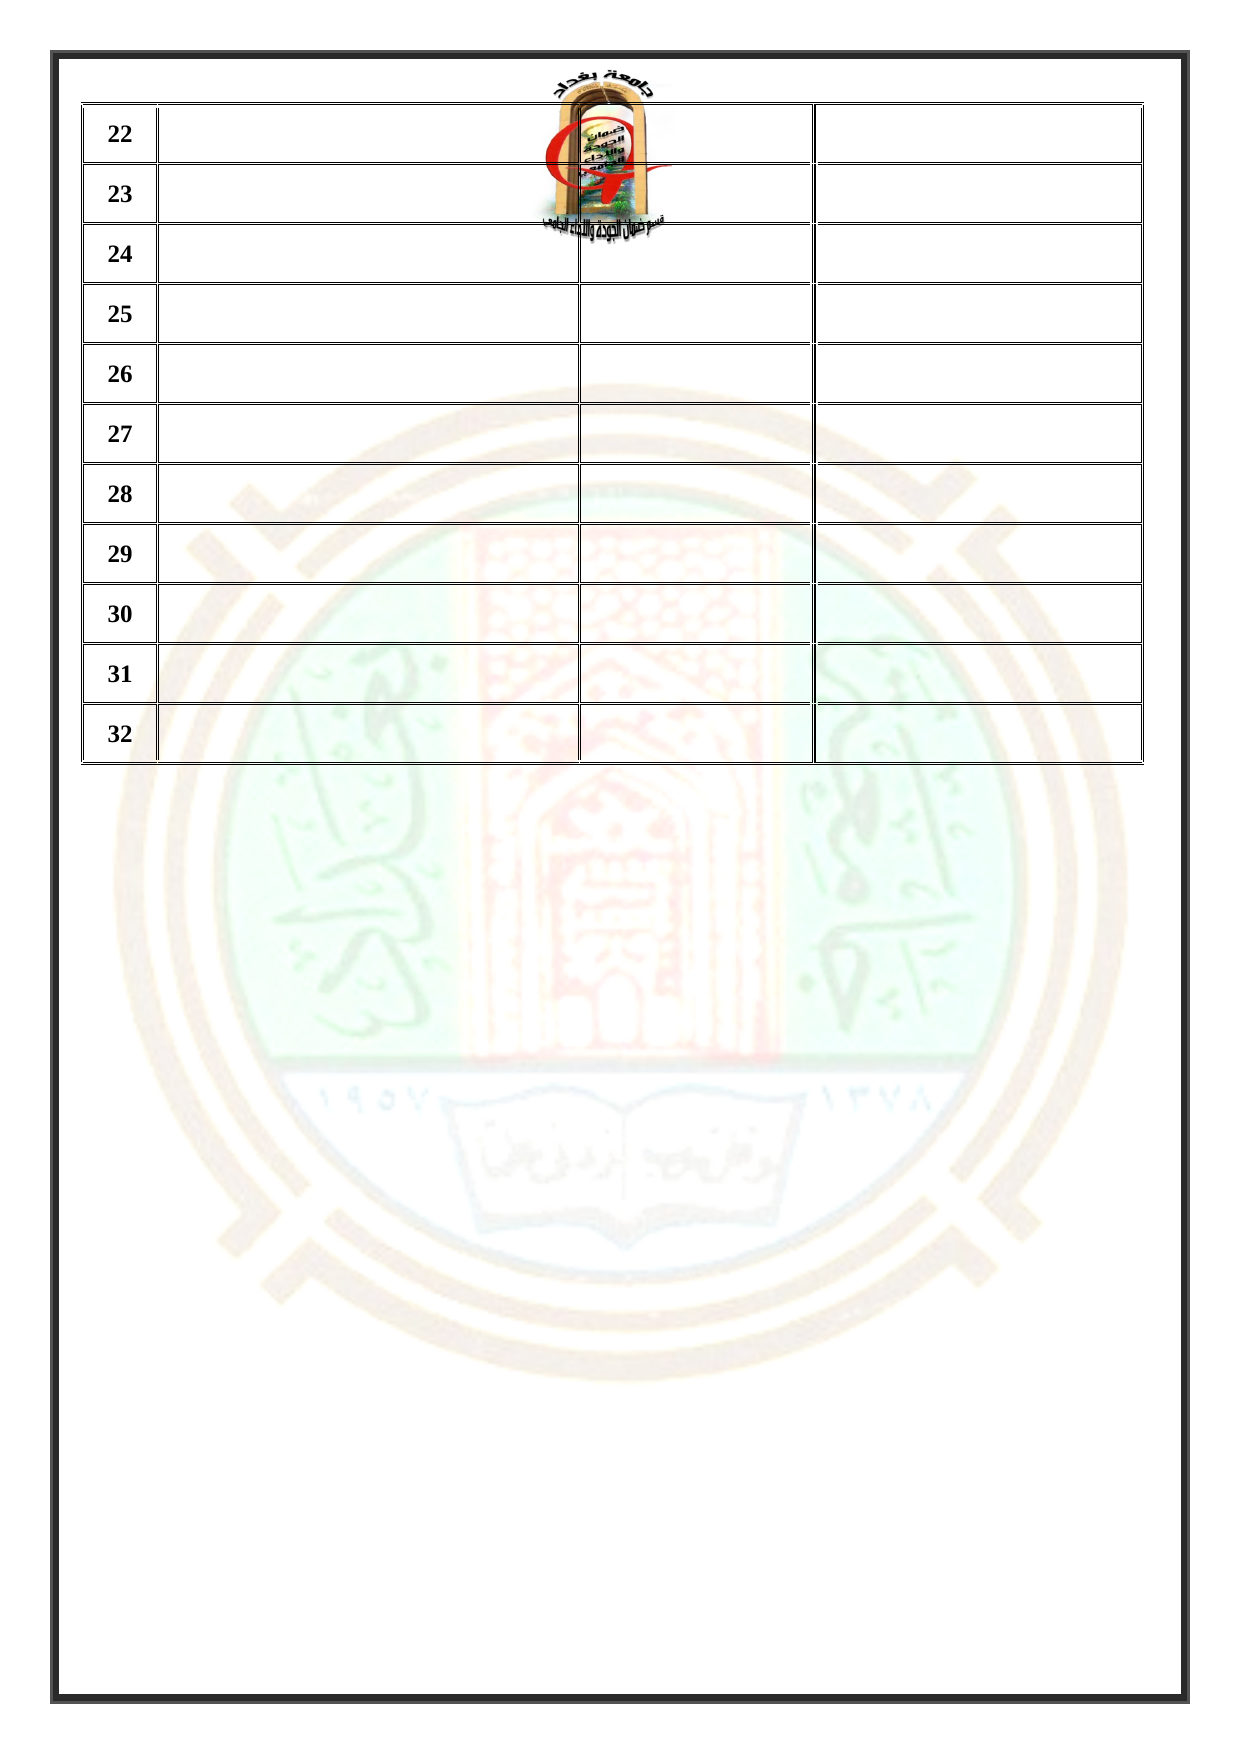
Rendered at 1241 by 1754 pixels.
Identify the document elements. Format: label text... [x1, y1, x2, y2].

table_cell 22 [83, 103, 158, 162]
table_cell 23 [84, 165, 156, 222]
table_cell [814, 642, 1142, 702]
table_cell [159, 165, 578, 222]
table_cell [159, 465, 578, 522]
table_cell [580, 522, 814, 582]
table_cell [580, 462, 814, 522]
table_cell [814, 162, 1142, 222]
table_cell [814, 522, 1142, 582]
table_cell [580, 105, 812, 162]
table_cell [814, 282, 1142, 342]
table_cell [580, 342, 814, 402]
table_cell [159, 345, 578, 402]
table_cell [158, 105, 579, 162]
table_cell [580, 402, 814, 462]
table_cell [159, 405, 578, 462]
table_cell [814, 462, 1142, 522]
table_cell [814, 342, 1142, 402]
table_cell [816, 105, 1142, 162]
table_cell [580, 282, 814, 342]
table_cell 31 [84, 645, 156, 702]
table_cell 30 [84, 585, 156, 642]
table_cell 26 [84, 345, 156, 402]
table_cell [158, 705, 579, 762]
table_cell [814, 222, 1142, 282]
table_cell 29 [84, 525, 156, 582]
table_cell [814, 702, 1142, 762]
table_cell 27 [84, 405, 156, 462]
table_cell 32 [83, 702, 158, 762]
table_cell [580, 642, 814, 702]
picture [532, 67, 677, 102]
table_cell 25 [84, 285, 156, 342]
table_cell [580, 702, 814, 762]
table_cell [159, 525, 578, 582]
table_cell 28 [84, 465, 156, 522]
table_cell [159, 645, 578, 702]
table_cell [580, 582, 814, 642]
table_cell [814, 402, 1142, 462]
table_cell [814, 582, 1142, 642]
table_cell [159, 225, 578, 282]
table_cell [580, 222, 814, 282]
table_cell [580, 162, 814, 222]
table_cell 24 [84, 225, 156, 282]
table_cell [159, 285, 578, 342]
table_cell [159, 585, 578, 642]
